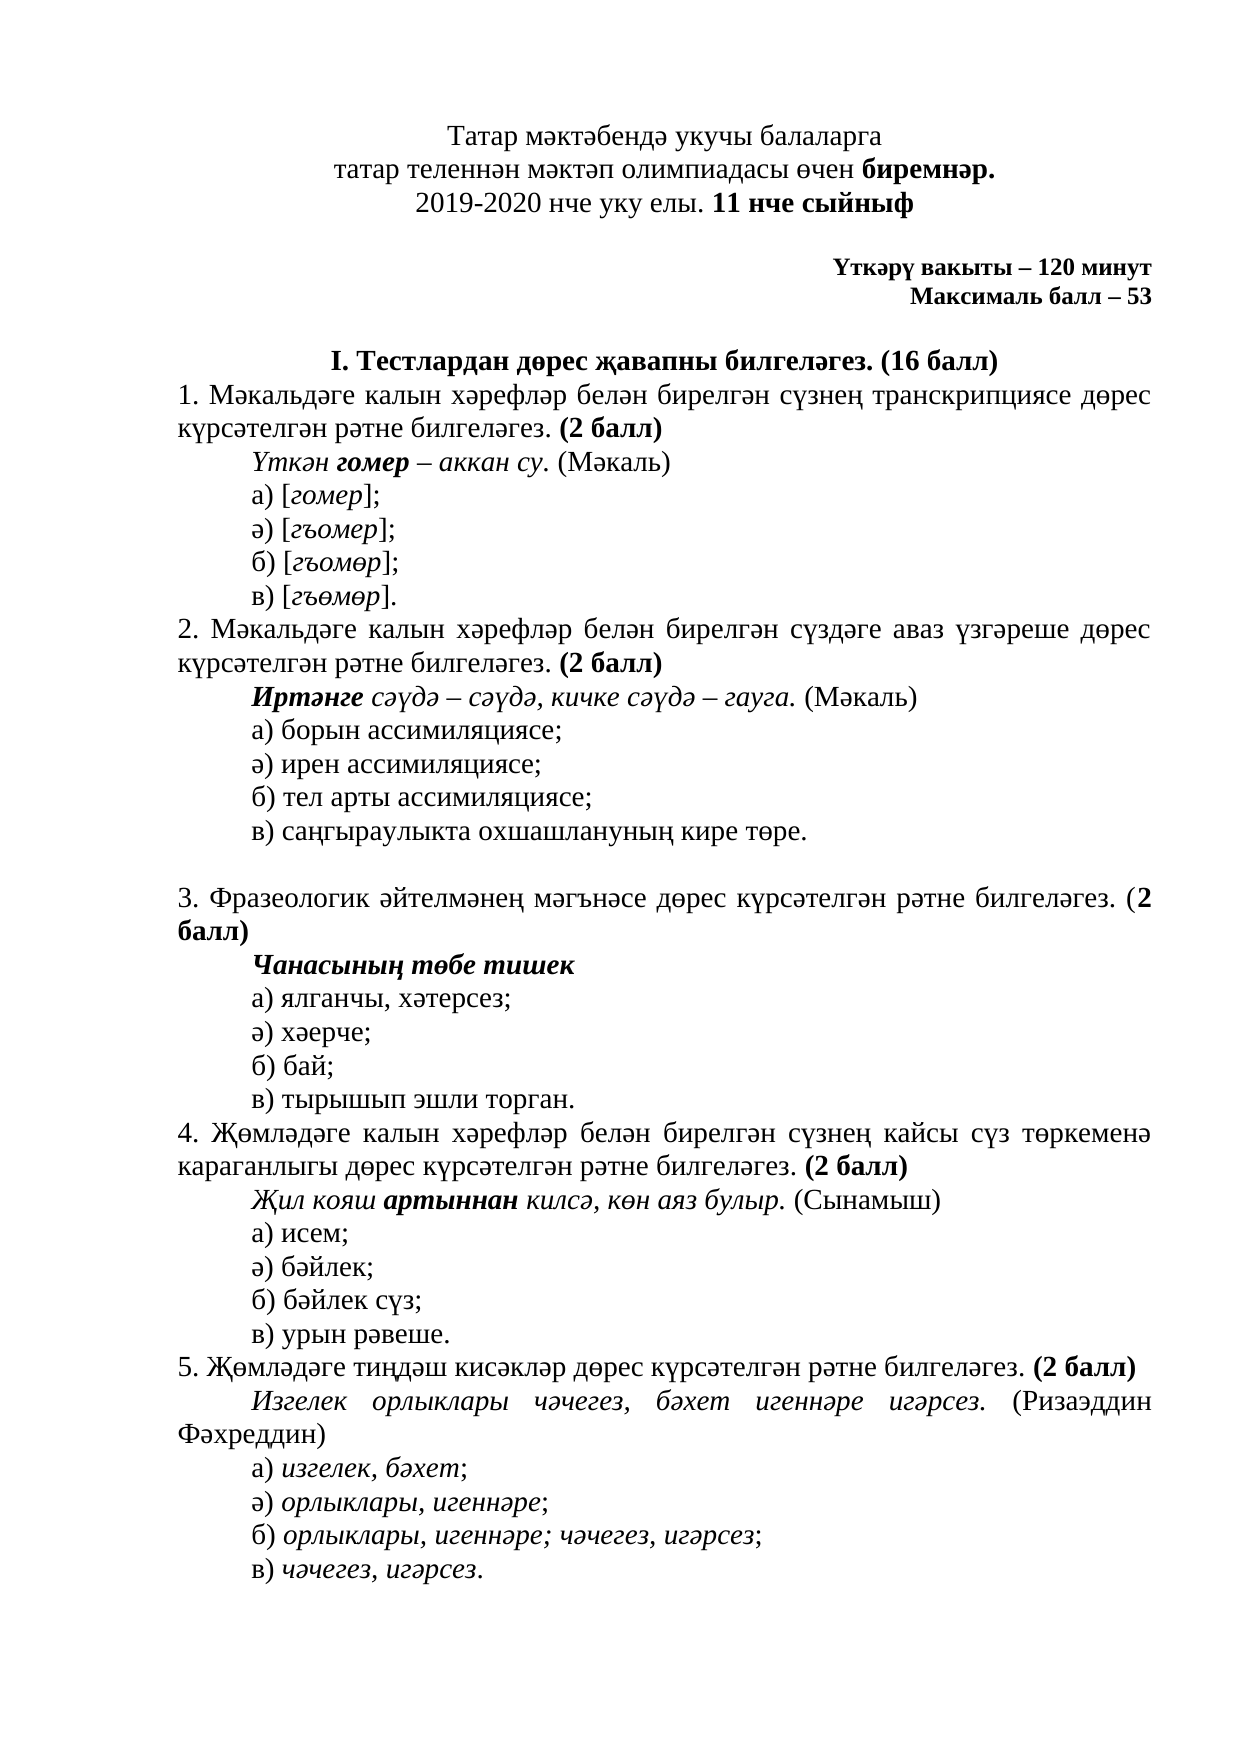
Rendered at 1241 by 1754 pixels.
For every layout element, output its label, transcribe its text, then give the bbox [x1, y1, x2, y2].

text а) изгелек, бәхет; [177, 1450, 1152, 1484]
text Үткәрү вакыты – 120 минут [177, 252, 1152, 281]
text 1. Мәкальдәге калын хәрефләр белән бирелгән сүзнең транскрипциясе дөрес күрсәтелгән рәтне билгеләгез. (2 балл) [177, 377, 1152, 444]
text I. Тестлардан дөрес җавапны билгеләгез. (16 балл) [177, 343, 1152, 377]
text а) ялганчы, хәтерсез; [177, 981, 1152, 1014]
text Изгелек орлыклары чәчегез, бәхет игеннәре игәрсез. (Ризаэддин Фәхреддин) [177, 1383, 1152, 1450]
text 3. Фразеологик әйтелмәнең мәгънәсе дөрес күрсәтелгән рәтне билгеләгез. (2 балл) [177, 880, 1152, 947]
text в) тырышып эшли торган. [177, 1081, 1152, 1115]
text ә) ирен ассимиляциясе; [177, 746, 1152, 779]
text татар теленнән мәктәп олимпиадасы өчен биремнәр. [177, 152, 1152, 185]
text ә) хәерче; [177, 1014, 1152, 1048]
text в) саңгыраулыкта охшашлануның кире төре. [177, 813, 1152, 846]
text б) [гъомөр]; [177, 544, 1152, 578]
text Үткән гомер – аккан су. (Мәкаль) [177, 444, 1152, 477]
text а) исем; [177, 1215, 1152, 1249]
text б) орлыклары, игеннәре; чәчегез, игәрсез; [177, 1517, 1152, 1551]
text ә) [гъомер]; [177, 511, 1152, 544]
text а) [гомер]; [177, 477, 1152, 511]
text б) тел арты ассимиляциясе; [177, 779, 1152, 813]
text в) чәчегез, игәрсез. [177, 1551, 1152, 1584]
text Иртәнге сәүдә – сәүдә, кичке сәүдә – гауга. (Мәкаль) [177, 679, 1152, 712]
text б) бәйлек сүз; [177, 1282, 1152, 1316]
text в) урын рәвеше. [177, 1316, 1152, 1349]
text б) бай; [177, 1048, 1152, 1081]
text 2019-2020 нче уку елы. 11 нче сыйныф [177, 185, 1152, 219]
text Максималь балл – 53 [177, 281, 1152, 310]
text 5. Җөмләдәге тиңдәш кисәкләр дөрес күрсәтелгән рәтне билгеләгез. (2 балл) [177, 1349, 1152, 1383]
text Татар мәктәбендә укучы балаларга [177, 118, 1152, 152]
text в) [гъөмөр]. [177, 578, 1152, 612]
text ә) бәйлек; [177, 1249, 1152, 1282]
text а) борын ассимиляциясе; [177, 712, 1152, 746]
text 2. Мәкальдәге калын хәрефләр белән бирелгән сүздәге аваз үзгәреше дөрес күрсәтелгән рәтне билгеләгез. (2 балл) [177, 612, 1152, 679]
text 4. Җөмләдәге калын хәрефләр белән бирелгән сүзнең кайсы сүз төркеменә караганлыгы дөрес күрсәтелгән рәтне билгеләгез. (2 балл) [177, 1115, 1152, 1182]
text ә) орлыклары, игеннәре; [177, 1484, 1152, 1517]
text Чанасының төбе тишек [177, 947, 1152, 981]
text Җил кояш артыннан килсә, көн аяз булыр. (Сынамыш) [177, 1182, 1152, 1215]
